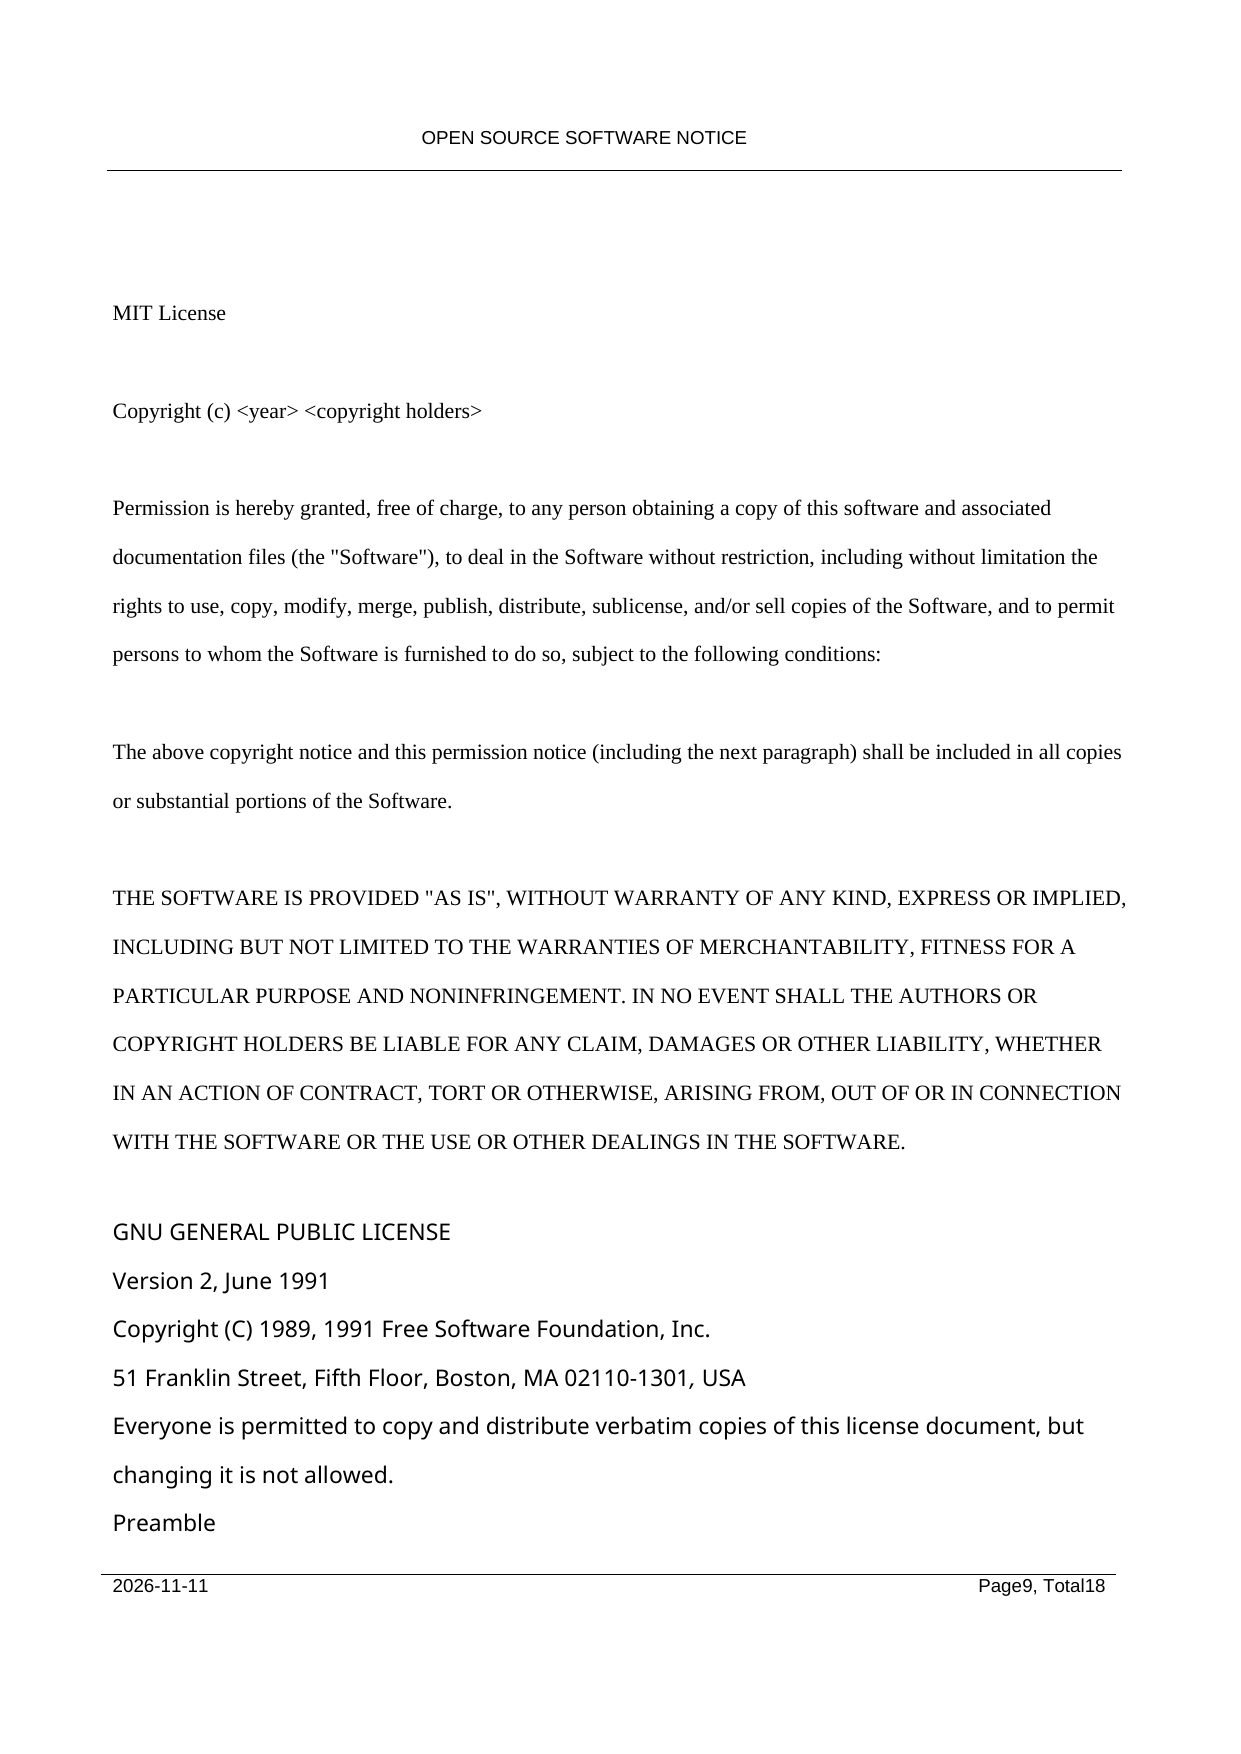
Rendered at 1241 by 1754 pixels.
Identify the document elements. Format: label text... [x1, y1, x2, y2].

text GNU GENERAL PUBLIC LICENSE Version 2, June 1991 [112, 1216, 1128, 1297]
text MIT License Copyright (c) <year> <copyright holders> Permission is hereby granted, free of charge, to any person obtaining a copy of this software and associated documentation files (the "Software"), to deal in the Software without restriction, including without limitation the rights to use, copy, modify, merge, publish, distribute, sublicense, and/or sell copies of the Software, and to permit persons to whom the Software is furnished to do so, subject to the following conditions: The above copyright notice and this permission notice (including the next paragraph) shall be included in all copies or substantial portions of the Software. THE SOFTWARE IS PROVIDED "AS IS", WITHOUT WARRANTY OF ANY KIND, EXPRESS OR IMPLIED, INCLUDING BUT NOT LIMITED TO THE WARRANTIES OF MERCHANTABILITY, FITNESS FOR A PARTICULAR PURPOSE AND NONINFRINGEMENT. IN NO EVENT SHALL THE AUTHORS OR COPYRIGHT HOLDERS BE LIABLE FOR ANY CLAIM, DAMAGES OR OTHER LIABILITY, WHETHER IN AN ACTION OF CONTRACT, TORT OR OTHERWISE, ARISING FROM, OUT OF OR IN CONNECTION WITH THE SOFTWARE OR THE USE OR OTHER DEALINGS IN THE SOFTWARE. [112, 297, 1128, 1158]
text Everyone is permitted to copy and distribute verbatim copies of this license document, but changing it is not allowed. [112, 1409, 1128, 1491]
text Preamble [112, 1506, 1128, 1539]
text Copyright (C) 1989, 1991 Free Software Foundation, Inc. 51 Franklin Street, Fifth Floor, Boston, MA 02110-1301, USA [112, 1312, 1128, 1394]
